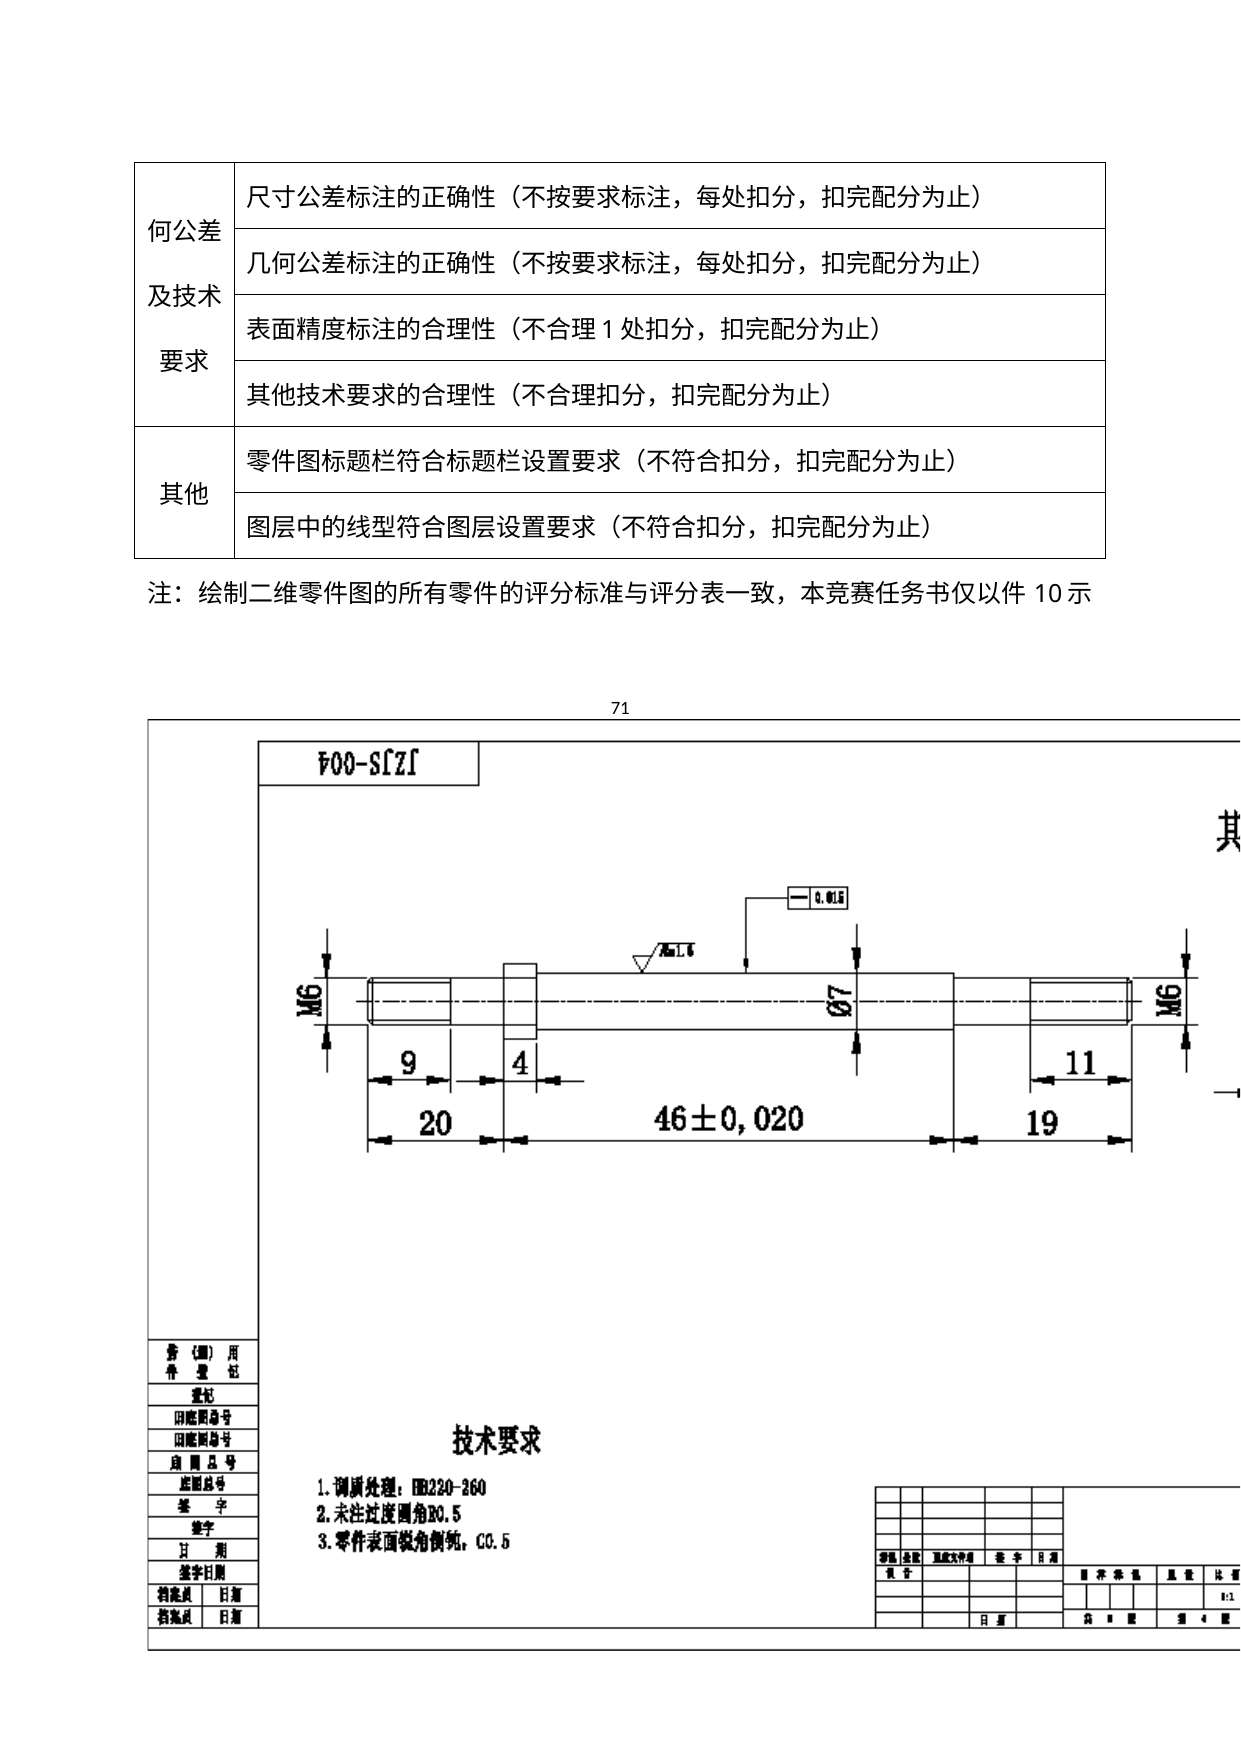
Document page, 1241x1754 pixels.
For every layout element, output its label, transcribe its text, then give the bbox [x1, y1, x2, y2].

table_cell 尺寸公差标注的正确性（不按要求标注，每处扣分，扣完配分为止） [235, 163, 1105, 228]
table_cell 几何公差标注的正确性（不按要求标注，每处扣分，扣完配分为止） [235, 229, 1105, 294]
table_cell 表面精度标注的合理性（不合理1处扣分，扣完配分为止） [235, 295, 1105, 360]
text 注：绘制二维零件图的所有零件的评分标准与评分表一致，本竞赛任务书仅以件10示例。 [148, 559, 1092, 624]
table_cell 其他技术要求的合理性（不合理扣分，扣完配分为止） [235, 361, 1105, 426]
table_cell 图层中的线型符合图层设置要求（不符合扣分，扣完配分为止） [235, 493, 1105, 558]
table_cell 零件图标题栏符合标题栏设置要求（不符合扣分，扣完配分为止） [235, 427, 1105, 492]
table_cell 尺寸公差、几何公差及技术要求 [135, 163, 234, 426]
table_cell 其他 [135, 427, 234, 558]
